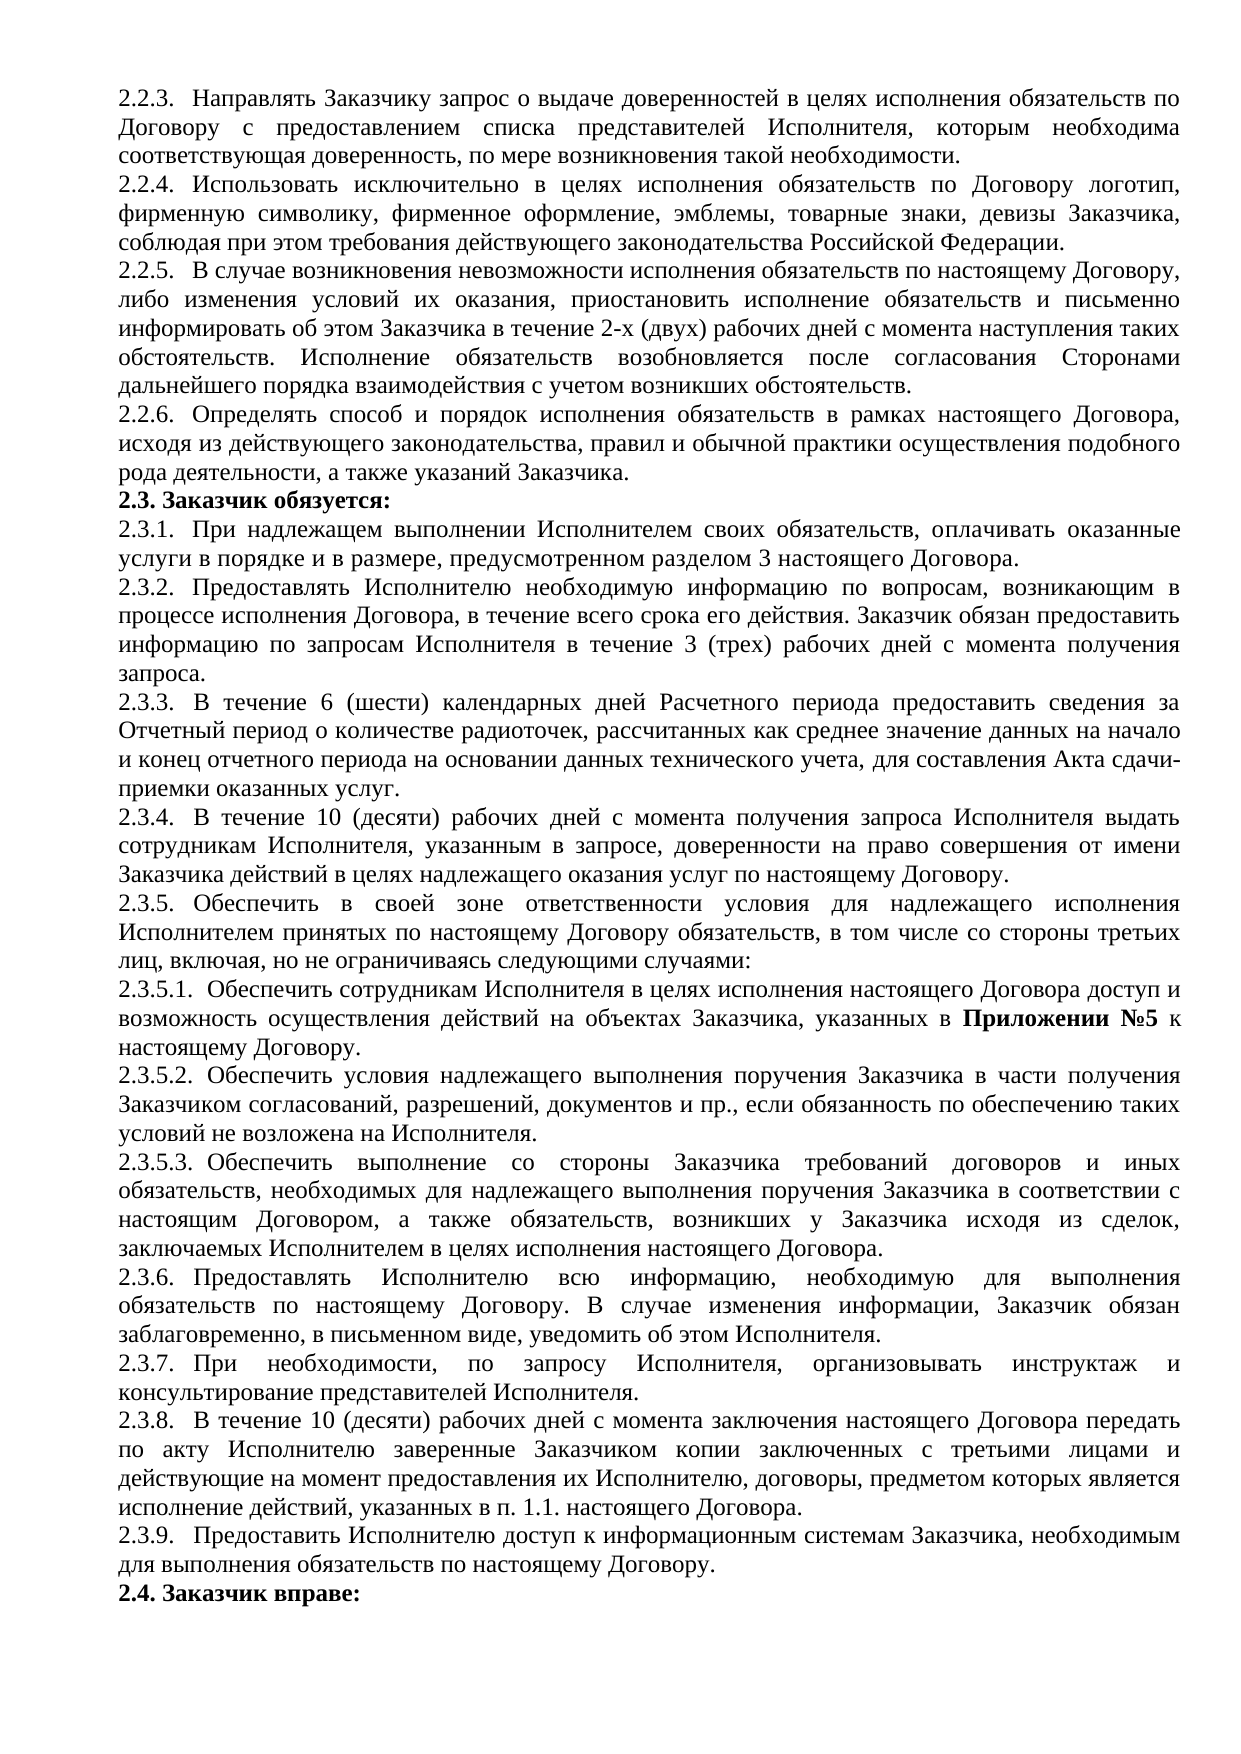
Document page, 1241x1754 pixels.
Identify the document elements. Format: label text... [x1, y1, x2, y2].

text 2.2.3. Направлять Заказчику запрос о выдаче доверенностей в целях исполнения обязательств по Договору с предоставлением списка представителей Исполнителя, которым необходима соответствующая доверенность, по мере возникновения такой необходимости. [118, 83, 1181, 169]
text 2.3.9. Предоставить Исполнителю доступ к информационным системам Заказчика, необходимым для выполнения обязательств по настоящему Договору. [118, 1521, 1181, 1578]
text 2.3.5.3. Обеспечить выполнение со стороны Заказчика требований договоров и иных обязательств, необходимых для надлежащего выполнения поручения Заказчика в соответствии с настоящим Договором, а также обязательств, возникших у Заказчика исходя из сделок, заключаемых Исполнителем в целях исполнения настоящего Договора. [118, 1147, 1181, 1262]
text 2.3.5. Обеспечить в своей зоне ответственности условия для надлежащего исполнения Исполнителем принятых по настоящему Договору обязательств, в том числе со стороны третьих лиц, включая, но не ограничиваясь следующими случаями: [118, 888, 1181, 974]
text 2.3.4. В течение 10 (десяти) рабочих дней с момента получения запроса Исполнителя выдать сотрудникам Исполнителя, указанным в запросе, доверенности на право совершения от имени Заказчика действий в целях надлежащего оказания услуг по настоящему Договору. [118, 802, 1181, 888]
text 2.3. Заказчик обязуется: [118, 486, 1181, 514]
text 2.3.8. В течение 10 (десяти) рабочих дней с момента заключения настоящего Договора передать по акту Исполнителю заверенные Заказчиком копии заключенных с третьими лицами и действующие на момент предоставления их Исполнителю, договоры, предметом которых является исполнение действий, указанных в п. 1.1. настоящего Договора. [118, 1406, 1181, 1521]
text 2.3.6. Предоставлять Исполнителю всю информацию, необходимую для выполнения обязательств по настоящему Договору. В случае изменения информации, Заказчик обязан заблаговременно, в письменном виде, уведомить об этом Исполнителя. [118, 1262, 1181, 1348]
text 2.2.6. Определять способ и порядок исполнения обязательств в рамках настоящего Договора, исходя из действующего законодательства, правил и обычной практики осуществления подобного рода деятельности, а также указаний Заказчика. [118, 399, 1181, 486]
text 2.4. Заказчик вправе: [118, 1578, 1181, 1607]
text 2.3.2. Предоставлять Исполнителю необходимую информацию по вопросам, возникающим в процессе исполнения Договора, в течение всего срока его действия. Заказчик обязан предоставить информацию по запросам Исполнителя в течение 3 (трех) рабочих дней с момента получения запроса. [118, 572, 1181, 687]
text 2.2.4. Использовать исключительно в целях исполнения обязательств по Договору логотип, фирменную символику, фирменное оформление, эмблемы, товарные знаки, девизы Заказчика, соблюдая при этом требования действующего законодательства Российской Федерации. [118, 169, 1181, 256]
text 2.3.7. При необходимости, по запросу Исполнителя, организовывать инструктаж и консультирование представителей Исполнителя. [118, 1348, 1181, 1406]
text 2.3.5.1. Обеспечить сотрудникам Исполнителя в целях исполнения настоящего Договора доступ и возможность осуществления действий на объектах Заказчика, указанных в Приложении №5 к настоящему Договору. [118, 974, 1181, 1061]
text 2.3.5.2. Обеспечить условия надлежащего выполнения поручения Заказчика в части получения Заказчиком согласований, разрешений, документов и пр., если обязанность по обеспечению таких условий не возложена на Исполнителя. [118, 1061, 1181, 1147]
text 2.3.3. В течение 6 (шести) календарных дней Расчетного периода предоставить сведения за Отчетный период о количестве радиоточек, рассчитанных как среднее значение данных на начало и конец отчетного периода на основании данных технического учета, для составления Акта сдачи-приемки оказанных услуг. [118, 687, 1181, 802]
text 2.2.5. В случае возникновения невозможности исполнения обязательств по настоящему Договору, либо изменения условий их оказания, приостановить исполнение обязательств и письменно информировать об этом Заказчика в течение 2-х (двух) рабочих дней с момента наступления таких обстоятельств. Исполнение обязательств возобновляется после согласования Сторонами дальнейшего порядка взаимодействия с учетом возникших обстоятельств. [118, 256, 1181, 399]
text 2.3.1. При надлежащем выполнении Исполнителем своих обязательств, оплачивать оказанные услуги в порядке и в размере, предусмотренном разделом 3 настоящего Договора. [118, 514, 1181, 572]
